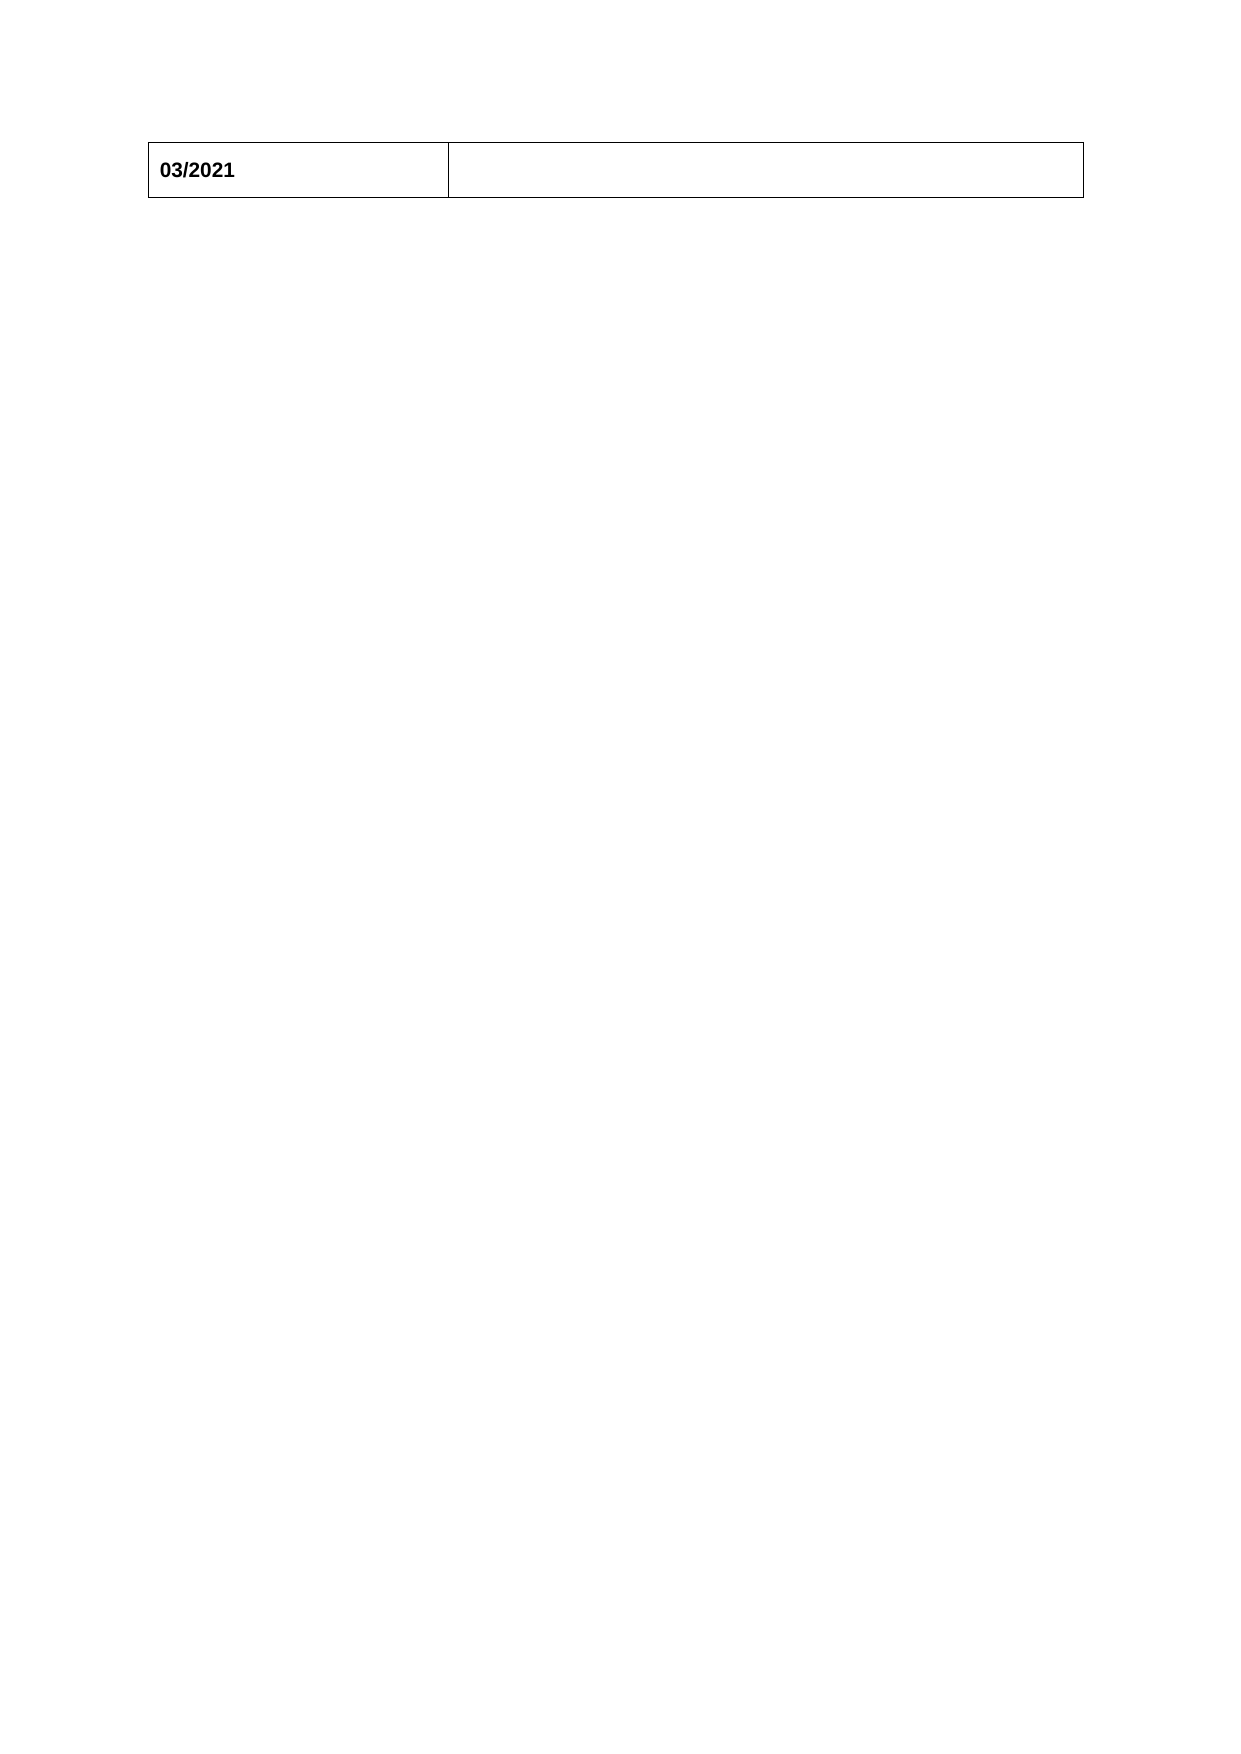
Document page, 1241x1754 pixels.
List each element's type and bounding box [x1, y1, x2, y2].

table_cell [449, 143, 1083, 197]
table_cell [149, 143, 448, 197]
